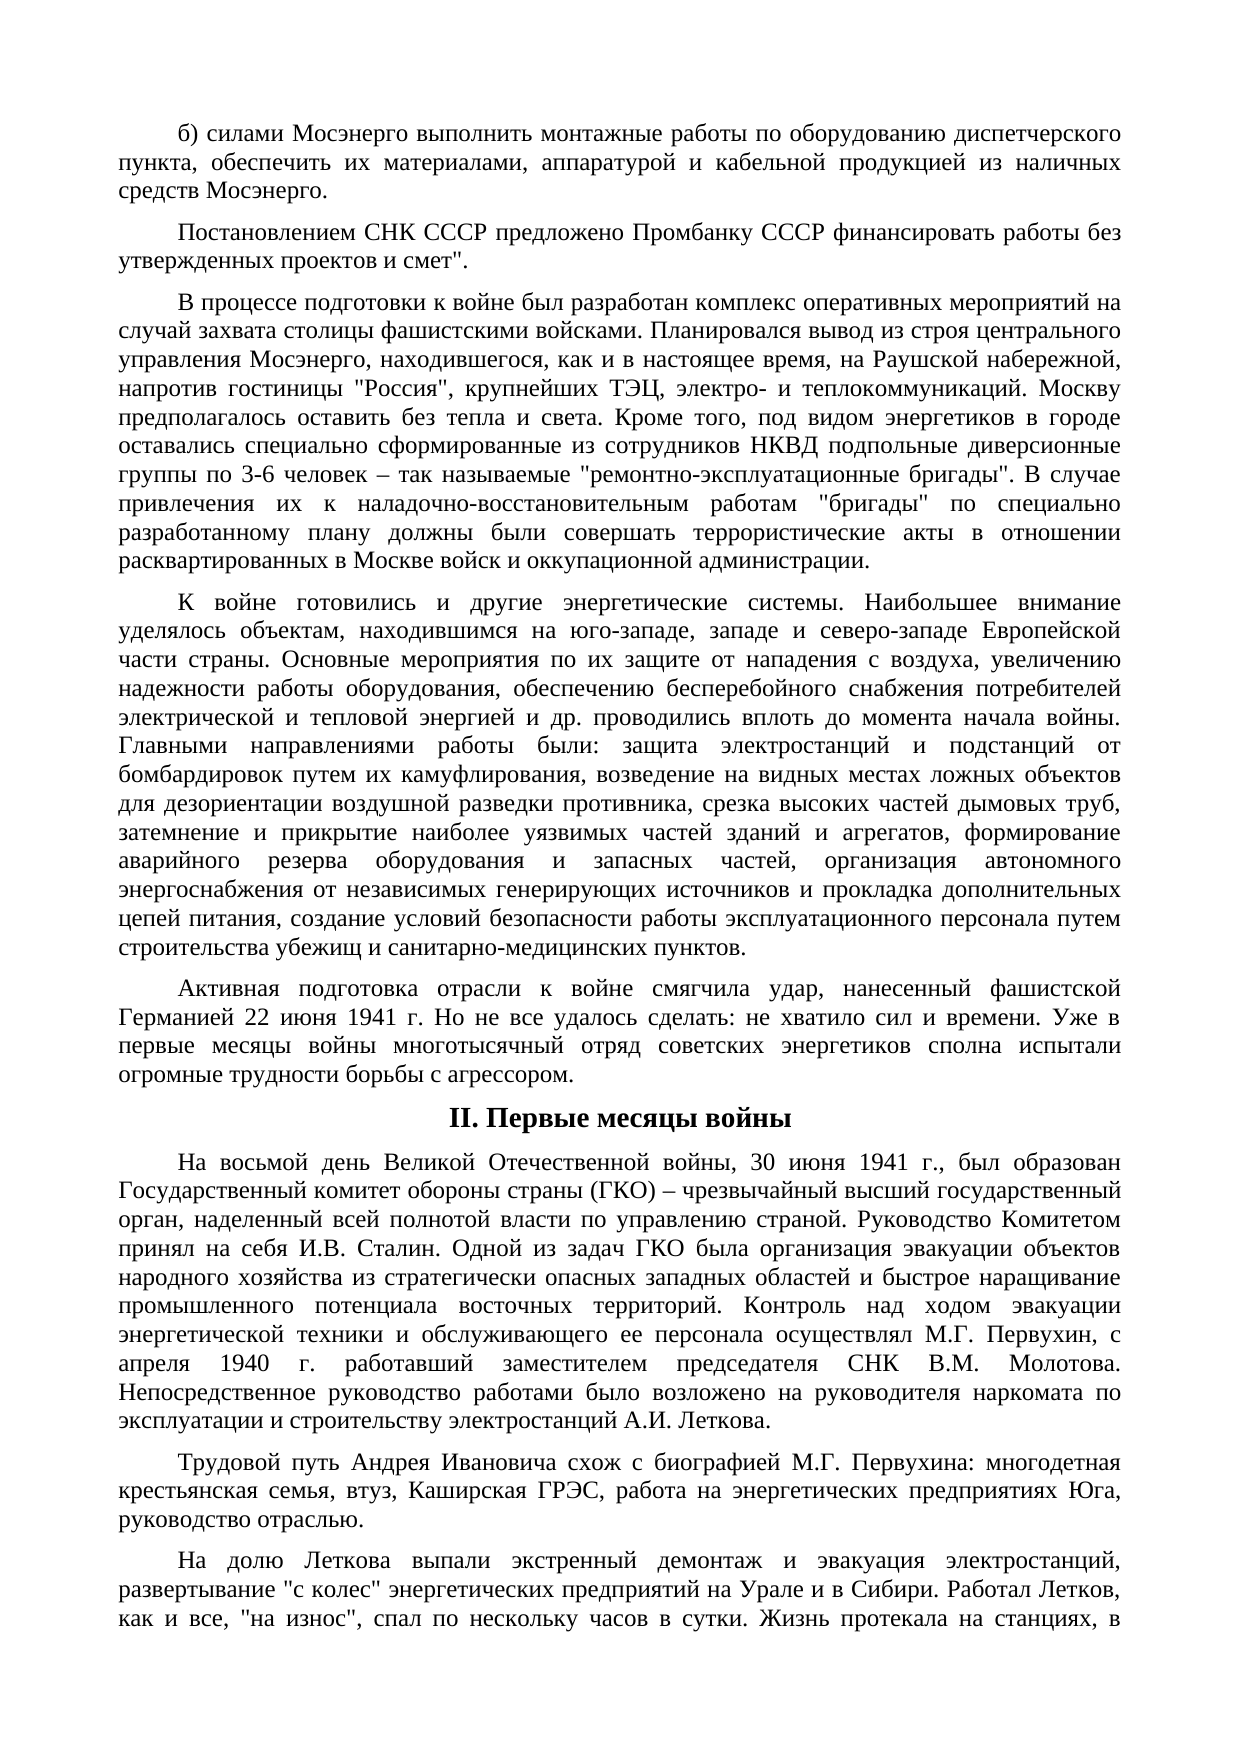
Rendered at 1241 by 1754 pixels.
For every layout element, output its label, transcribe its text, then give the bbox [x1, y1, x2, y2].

text б) силами Мосэнерго выполнить монтажные работы по оборудованию диспетчерского пункта, обеспечить их материалами, аппаратурой и кабельной продукцией из наличных средств Мосэнерго. [118, 118, 1122, 204]
text II. Первые месяцы войны [118, 1101, 1122, 1134]
text Постановлением СНК СССР предложено Промбанку СССР финансировать работы без утвержденных проектов и смет". [118, 217, 1122, 274]
text В процессе подготовки к войне был разработан комплекс оперативных мероприятий на случай захвата столицы фашистскими войсками. Планировался вывод из строя центрального управления Мосэнерго, находившегося, как и в настоящее время, на Раушской набережной, напротив гостиницы "Россия", крупнейших ТЭЦ, электро- и теплокоммуникаций. Москву предполагалось оставить без тепла и света. Кроме того, под видом энергетиков в городе оставались специально сформированные из сотрудников НКВД подпольные диверсионные группы по 3-6 человек – так называемые "ремонтно-эксплуатационные бригады". В случае привлечения их к наладочно-восстановительным работам "бригады" по специально разработанному плану должны были совершать террористические акты в отношении расквартированных в Москве войск и оккупационной администрации. [118, 287, 1122, 574]
text Активная подготовка отрасли к войне смягчила удар, нанесенный фашистской Германией 22 июня 1941 г. Но не все удалось сделать: не хватило сил и времени. Уже в первые месяцы войны многотысячный отряд советских энергетиков сполна испытали огромные трудности борьбы с агрессором. [118, 973, 1122, 1088]
text К войне готовились и другие энергетические системы. Наибольшее внимание уделялось объектам, находившимся на юго-западе, западе и северо-западе Европейской части страны. Основные мероприятия по их защите от нападения с воздуха, увеличению надежности работы оборудования, обеспечению бесперебойного снабжения потребителей электрической и тепловой энергией и др. проводились вплоть до момента начала войны. Главными направлениями работы были: защита электростанций и подстанций от бомбардировок путем их камуфлирования, возведение на видных местах ложных объектов для дезориентации воздушной разведки противника, срезка высоких частей дымовых труб, затемнение и прикрытие наиболее уязвимых частей зданий и агрегатов, формирование аварийного резерва оборудования и запасных частей, организация автономного энергоснабжения от независимых генерирующих источников и прокладка дополнительных цепей питания, создание условий безопасности работы эксплуатационного персонала путем строительства убежищ и санитарно-медицинских пунктов. [118, 587, 1122, 961]
text Трудовой путь Андрея Ивановича схож с биографией М.Г. Первухина: многодетная крестьянская семья, втуз, Каширская ГРЭС, работа на энергетических предприятиях Юга, руководство отраслью. [118, 1447, 1122, 1533]
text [118, 1545, 1122, 1632]
text На восьмой день Великой Отечественной войны, 30 июня 1941 г., был образован Государственный комитет обороны страны (ГКО) – чрезвычайный высший государственный орган, наделенный всей полнотой власти по управлению страной. Руководство Комитетом принял на себя И.В. Сталин. Одной из задач ГКО была организация эвакуации объектов народного хозяйства из стратегически опасных западных областей и быстрое наращивание промышленного потенциала восточных территорий. Контроль над ходом эвакуации энергетической техники и обслуживающего ее персонала осуществлял М.Г. Первухин, с апреля 1940 г. работавший заместителем председателя СНК В.М. Молотова. Непосредственное руководство работами было возложено на руководителя наркомата по эксплуатации и строительству электростанций А.И. Леткова. [118, 1147, 1122, 1434]
